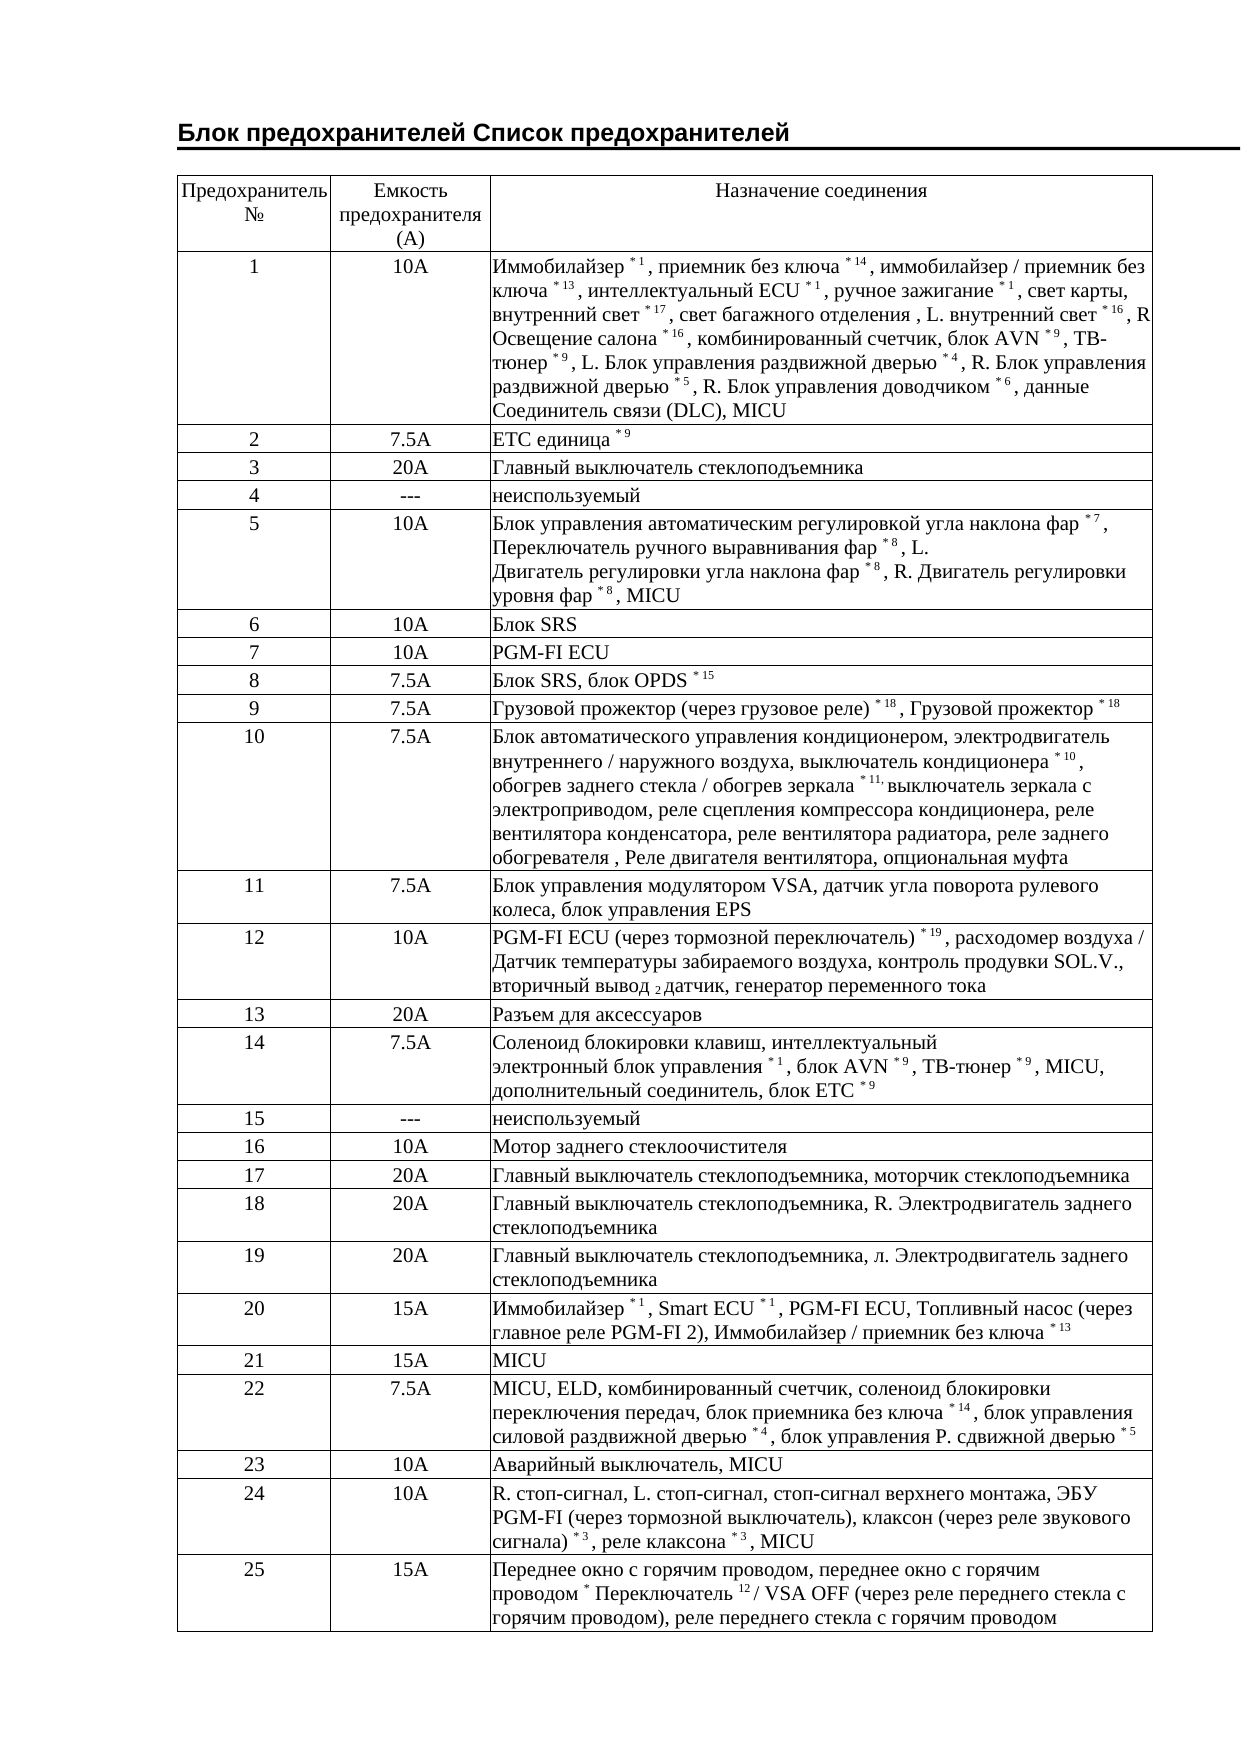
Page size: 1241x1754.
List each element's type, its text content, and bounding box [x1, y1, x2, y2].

table_cell 24 [178, 1479, 330, 1554]
table_cell Блок SRS, блок OPDS * 15 [491, 666, 1152, 694]
table_cell неиспользуемый [491, 481, 1152, 508]
table_cell Блок SRS [491, 610, 1152, 637]
table_cell 10А [331, 610, 490, 637]
table_cell Блок автоматического управления кондиционером, электродвигатель внутреннего / наружного воздуха, выключатель кондиционера * 10 , обогрев заднего стекла / обогрев зеркала * 11, выключатель зеркала с электроприводом, реле сцепления компрессора кондиционера, реле вентилятора конденсатора, реле вентилятора радиатора, реле заднего обогревателя , Реле двигателя вентилятора, опциональная муфта [491, 723, 1152, 870]
table_cell Главный выключатель стеклоподъемника [491, 453, 1152, 480]
table_cell 10А [331, 638, 490, 665]
table_cell Грузовой прожектор (через грузовое реле) * 18 , Грузовой прожектор * 18 [491, 695, 1152, 722]
table_cell Главный выключатель стеклоподъемника, R. Электродвигатель заднего стеклоподъемника [491, 1189, 1152, 1241]
table_cell Блок управления автоматическим регулировкой угла наклона фар * 7 , Переключатель ручного выравнивания фар * 8 , L. Двигатель регулировки угла наклона фар * 8 , R. Двигатель регулировки уровня фар * 8 , MICU [491, 510, 1152, 609]
table_cell 13 [178, 1000, 330, 1027]
table_cell --- [331, 1105, 490, 1132]
table_cell 10А [331, 1133, 490, 1160]
table_cell 21 [178, 1346, 330, 1373]
table_cell 18 [178, 1189, 330, 1241]
table_cell 20А [331, 1000, 490, 1027]
table_cell 10А [331, 1451, 490, 1478]
table_cell PGM-FI ECU [491, 638, 1152, 665]
table_cell 15 [178, 1105, 330, 1132]
table_cell Мотор заднего стеклоочистителя [491, 1133, 1152, 1160]
table_cell 15А [331, 1555, 490, 1631]
table_cell Иммобилайзер * 1 , приемник без ключа * 14 , иммобилайзер / приемник без ключа * 13 , интеллектуальный ECU * 1 , ручное зажигание * 1 , свет карты, внутренний свет * 17 , свет багажного отделения , L. внутренний свет * 16 , R Освещение салона * 16 , комбинированный счетчик, блок AVN * 9 , ТВ-тюнер * 9 , L. Блок управления раздвижной дверью * 4 , R. Блок управления раздвижной дверью * 5 , R. Блок управления доводчиком * 6 , данные Соединитель связи (DLC), MICU [491, 252, 1152, 424]
table_cell 20А [331, 1242, 490, 1293]
table_cell 7.5A [331, 1028, 490, 1104]
table_header Емкость предохранителя (А) [331, 176, 490, 251]
table_cell ЕТС единица * 9 [491, 425, 1152, 452]
table_cell неиспользуемый [491, 1105, 1152, 1132]
table_cell Главный выключатель стеклоподъемника, л. Электродвигатель заднего стеклоподъемника [491, 1242, 1152, 1293]
table_cell 17 [178, 1161, 330, 1188]
table_cell Блок управления модулятором VSA, датчик угла поворота рулевого колеса, блок управления EPS [491, 871, 1152, 923]
table_cell 6 [178, 610, 330, 637]
table_cell 15А [331, 1346, 490, 1373]
table_cell 7.5A [331, 723, 490, 870]
table_cell Соленоид блокировки клавиш, интеллектуальный электронный блок управления * 1 , блок AVN * 9 , ТВ-тюнер * 9 , MICU, дополнительный соединитель, блок ETC * 9 [491, 1028, 1152, 1104]
table_cell 10А [331, 924, 490, 999]
table_cell 7.5A [331, 425, 490, 452]
table_cell 7.5A [331, 1375, 490, 1450]
table_cell 25 [178, 1555, 330, 1631]
table_cell 15А [331, 1294, 490, 1345]
table_cell 20 [178, 1294, 330, 1345]
table_cell 1 [178, 252, 330, 424]
table_cell 20А [331, 1161, 490, 1188]
table_cell 14 [178, 1028, 330, 1104]
table_cell 7.5A [331, 695, 490, 722]
table_header Предохранитель № [178, 176, 330, 251]
table_cell 5 [178, 510, 330, 609]
table_cell 11 [178, 871, 330, 923]
table_cell 4 [178, 481, 330, 508]
table_cell 8 [178, 666, 330, 694]
table_cell 2 [178, 425, 330, 452]
table_cell 20А [331, 1189, 490, 1241]
table_cell Иммобилайзер * 1 , Smart ECU * 1 , PGM-FI ECU, Топливный насос (через главное реле PGM-FI 2), Иммобилайзер / приемник без ключа * 13 [491, 1294, 1152, 1345]
table_cell 12 [178, 924, 330, 999]
table_cell MICU, ELD, комбинированный счетчик, соленоид блокировки переключения передач, блок приемника без ключа * 14 , блок управления силовой раздвижной дверью * 4 , блок управления Р. сдвижной дверью * 5 [491, 1375, 1152, 1450]
table_cell 10А [331, 510, 490, 609]
table_cell Разъем для аксессуаров [491, 1000, 1152, 1027]
table_cell 20А [331, 453, 490, 480]
table_cell PGM-FI ECU (через тормозной переключатель) * 19 , расходомер воздуха / Датчик температуры забираемого воздуха, контроль продувки SOL.V., вторичный вывод 2 датчик, генератор переменного тока [491, 924, 1152, 999]
table_header Назначение соединения [491, 176, 1152, 251]
table_cell 7.5A [331, 871, 490, 923]
table_cell 19 [178, 1242, 330, 1293]
text Блок предохранителей Список предохранителей [177, 118, 1152, 146]
table_cell Аварийный выключатель, MICU [491, 1451, 1152, 1478]
table_cell 10А [331, 252, 490, 424]
table_cell --- [331, 481, 490, 508]
table_cell 7.5A [331, 666, 490, 694]
table_cell 22 [178, 1375, 330, 1450]
table_cell 7 [178, 638, 330, 665]
table_cell 10А [331, 1479, 490, 1554]
table_cell Главный выключатель стеклоподъемника, моторчик стеклоподъемника [491, 1161, 1152, 1188]
table_cell 3 [178, 453, 330, 480]
table_cell 16 [178, 1133, 330, 1160]
table_cell 9 [178, 695, 330, 722]
table_cell MICU [491, 1346, 1152, 1373]
table_cell 10 [178, 723, 330, 870]
table_cell R. стоп-сигнал, L. стоп-сигнал, стоп-сигнал верхнего монтажа, ЭБУ PGM-FI (через тормозной выключатель), клаксон (через реле звукового сигнала) * 3 , реле клаксона * 3 , MICU [491, 1479, 1152, 1554]
table_cell Переднее окно с горячим проводом, переднее окно с горячим проводом * Переключатель 12 / VSA OFF (через реле переднего стекла с горячим проводом), реле переднего стекла с горячим проводом [491, 1555, 1152, 1631]
table_cell 23 [178, 1451, 330, 1478]
